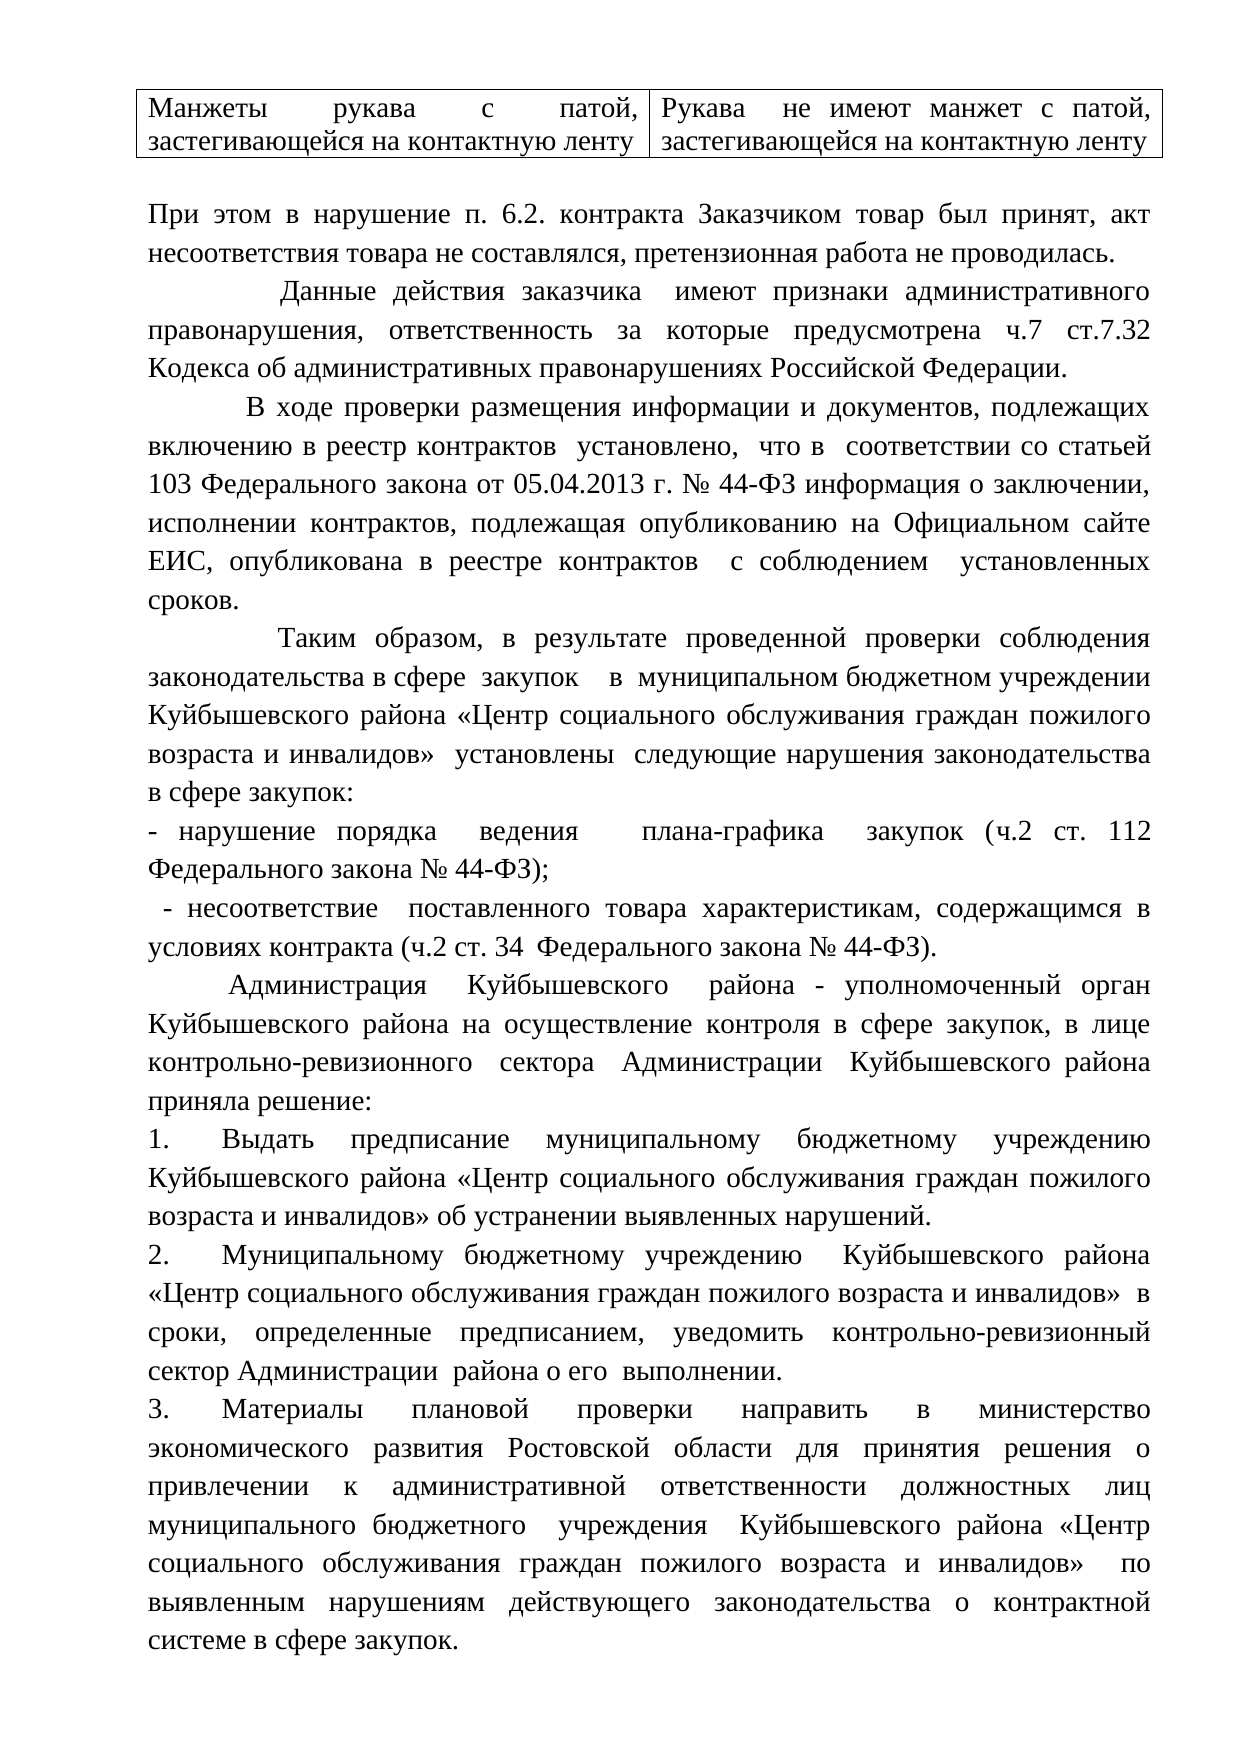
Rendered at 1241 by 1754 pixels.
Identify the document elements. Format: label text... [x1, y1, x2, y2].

text Администрация Куйбышевского района - уполномоченный орган Куйбышевского района на осуществление контроля в сфере закупок, в лице контрольно-ревизионного сектора Администрации Куйбышевского района приняла решение: [148, 967, 1152, 1116]
text В ходе проверки размещения информации и документов, подлежащих включению в реестр контрактов установлено, что в соответствии со статьей 103 Федерального закона от 05.04.2013 г. № 44-ФЗ информация о заключении, исполнении контрактов, подлежащая опубликованию на Официальном сайте ЕИС, опубликована в реестре контрактов с соблюдением установленных сроков. [148, 389, 1152, 615]
text 1. Выдать предписание муниципальному бюджетному учреждению Куйбышевского района «Центр социального обслуживания граждан пожилого возраста и инвалидов» об устранении выявленных нарушений. [148, 1121, 1152, 1232]
text - нарушение порядка ведения плана-графика закупок (ч.2 ст. 112 Федерального закона № 44-ФЗ); [148, 813, 1152, 885]
table_cell Рукава не имеют манжет с патой, застегивающейся на контактную ленту [650, 90, 1162, 157]
text 3. Материалы плановой проверки направить в министерство экономического развития Ростовской области для принятия решения о привлечении к административной ответственности должностных лиц муниципального бюджетного учреждения Куйбышевского района «Центр социального обслуживания граждан пожилого возраста и инвалидов» по выявленным нарушениям действующего законодательства о контрактной системе в сфере закупок. [148, 1391, 1152, 1656]
text Таким образом, в результате проведенной проверки соблюдения законодательства в сфере закупок в муниципальном бюджетном учреждении Куйбышевского района «Центр социального обслуживания граждан пожилого возраста и инвалидов» установлены следующие нарушения законодательства в сфере закупок: [148, 620, 1152, 808]
text 2. Муниципальному бюджетному учреждению Куйбышевского района «Центр социального обслуживания граждан пожилого возраста и инвалидов» в сроки, определенные предписанием, уведомить контрольно-ревизионный сектор Администрации района о его выполнении. [148, 1237, 1152, 1386]
table_cell Манжеты рукава с патой, застегивающейся на контактную ленту [137, 90, 649, 157]
text - несоответствие поставленного товара характеристикам, содержащимся в условиях контракта (ч.2 ст. 34 Федерального закона № 44-ФЗ). [148, 890, 1152, 962]
text Данные действия заказчика имеют признаки административного правонарушения, ответственность за которые предусмотрена ч.7 ст.7.32 Кодекса об административных правонарушениях Российской Федерации. [148, 273, 1152, 384]
text При этом в нарушение п. 6.2. контракта Заказчиком товар был принят, акт несоответствия товара не составлялся, претензионная работа не проводилась. [148, 196, 1152, 268]
